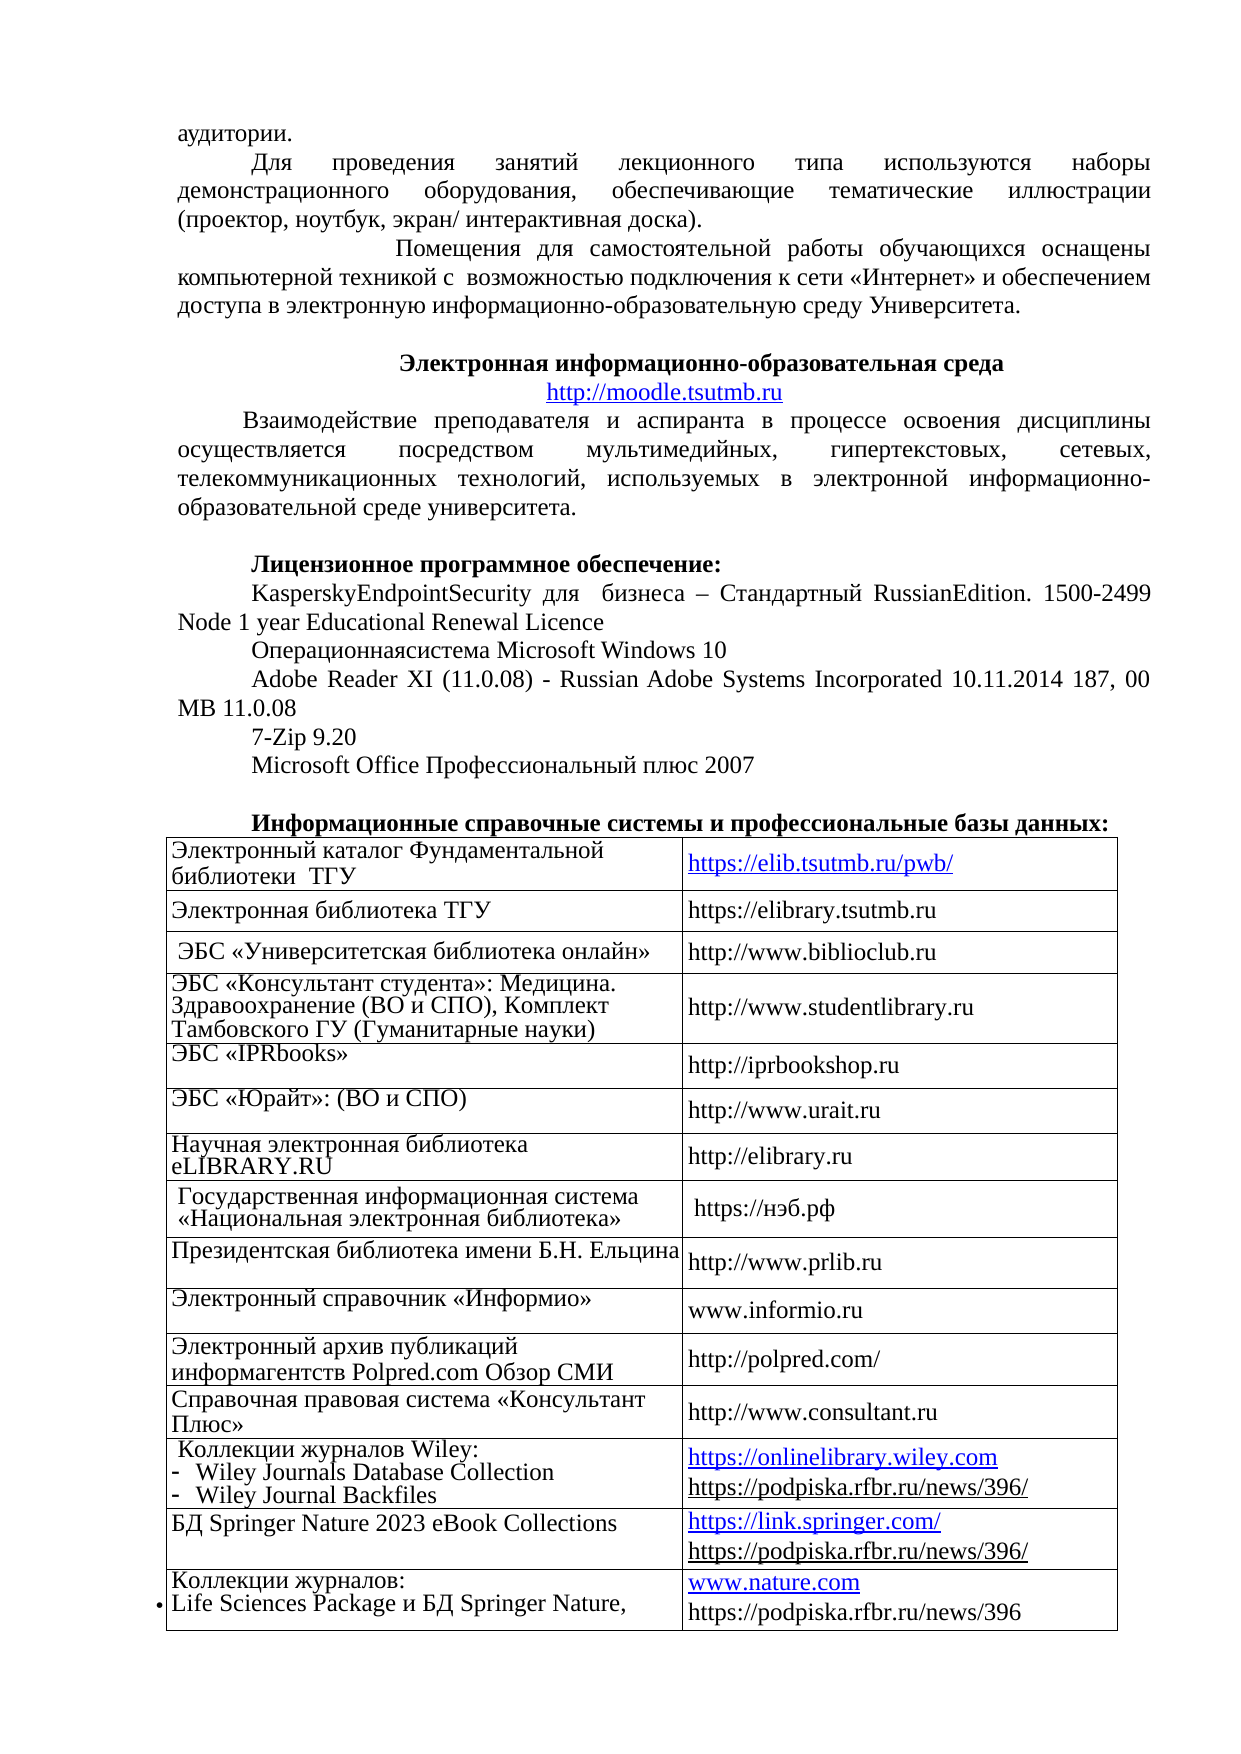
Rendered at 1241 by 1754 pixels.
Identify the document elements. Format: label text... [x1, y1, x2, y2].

table_cell ЭБС «Университетская библиотека онлайн» [167, 932, 682, 972]
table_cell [167, 1570, 682, 1630]
table_cell https://elibrary.tsutmb.ru [683, 891, 1117, 931]
text http://moodle.tsutmb.ru [177, 377, 1152, 406]
table_cell https://link.springer.com/ https://podpiska.rfbr.ru/news/396/ [683, 1509, 1117, 1569]
text KasperskyEndpointSecurity для бизнеса – Стандартный RussianEdition. 1500-2499 Node 1 year Educational Renewal Licence [177, 578, 1152, 636]
table_cell http://elibrary.ru [683, 1134, 1117, 1179]
table_cell Электронный архив публикаций информагентств Polpred.com Обзор СМИ [167, 1334, 682, 1385]
table_cell Президентская библиотека имени Б.Н. Ельцина [167, 1238, 682, 1287]
table_cell Государственная информационная система «Национальная электронная библиотека» [167, 1181, 682, 1237]
text Помещения для самостоятельной работы обучающихся оснащены компьютерной техникой с возможностью подключения к сети «Интернет» и обеспечением доступа в электронную информационно-образовательную среду Университета. [177, 233, 1152, 319]
table_cell Научная электронная библиотека eLIBRARY.RU [167, 1134, 682, 1179]
table_cell http://www.biblioclub.ru [683, 932, 1117, 972]
table_cell https://нэб.рф [683, 1181, 1117, 1237]
text Электронная информационно-образовательная среда [177, 348, 1152, 377]
table_cell БД Springer Nature 2023 eBook Collections [167, 1509, 682, 1569]
table_cell http://www.consultant.ru [683, 1386, 1117, 1438]
text Для проведения занятий лекционного типа используются наборы демонстрационного оборудования, обеспечивающие тематические иллюстрации (проектор, ноутбук, экран/ интерактивная доска). [177, 147, 1152, 233]
table_cell ЭБС «Консультант студента»: Медицина. Здравоохранение (ВО и СПО), Комплект Тамбовского ГУ (Гуманитарные науки) [167, 974, 682, 1042]
table_header https://elib.tsutmb.ru/pwb/ [683, 838, 1117, 890]
table_cell Коллекции журналов Wiley: Wiley Journals Database Collection Wiley Journal Backfiles [167, 1439, 682, 1508]
table_cell http://www.prlib.ru [683, 1238, 1117, 1287]
table_header Электронный каталог Фундаментальной библиотеки ТГУ [167, 838, 682, 890]
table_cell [683, 1570, 1117, 1630]
table_cell Электронный справочник «Информио» [167, 1289, 682, 1333]
text Взаимодействие преподавателя и аспиранта в процессе освоения дисциплины осуществляется посредством мультимедийных, гипертекстовых, сетевых, телекоммуникационных технологий, используемых в электронной информационно-образовательной среде университета. [177, 406, 1152, 521]
table_cell ЭБС «IPRbooks» [167, 1044, 682, 1087]
text 7-Zip 9.20 [177, 722, 1152, 751]
table_cell Электронная библиотека ТГУ [167, 891, 682, 931]
table_cell http://polpred.com/ [683, 1334, 1117, 1385]
table_cell http://www.urait.ru [683, 1089, 1117, 1133]
table_cell http://iprbookshop.ru [683, 1044, 1117, 1087]
text Microsoft Office Профессиональный плюс 2007 [177, 751, 1152, 779]
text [177, 118, 1152, 147]
table_cell http://www.studentlibrary.ru [683, 974, 1117, 1042]
table_cell Справочная правовая система «Консультант Плюс» [167, 1386, 682, 1438]
table_cell ЭБС «Юрайт»: (ВО и СПО) [167, 1089, 682, 1133]
table_cell www.informio.ru [683, 1289, 1117, 1333]
text Операционнаясистема Microsoft Windows 10 [177, 636, 1152, 664]
text Информационные справочные системы и профессиональные базы данных: [177, 808, 1152, 837]
table_cell https://onlinelibrary.wiley.com https://podpiska.rfbr.ru/news/396/ [683, 1439, 1117, 1508]
text Adobe Reader XI (11.0.08) - Russian Adobe Systems Incorporated 10.11.2014 187, 00 MB 11.0.08 [177, 664, 1152, 722]
text Лицензионное программное обеспечение: [177, 549, 1152, 578]
